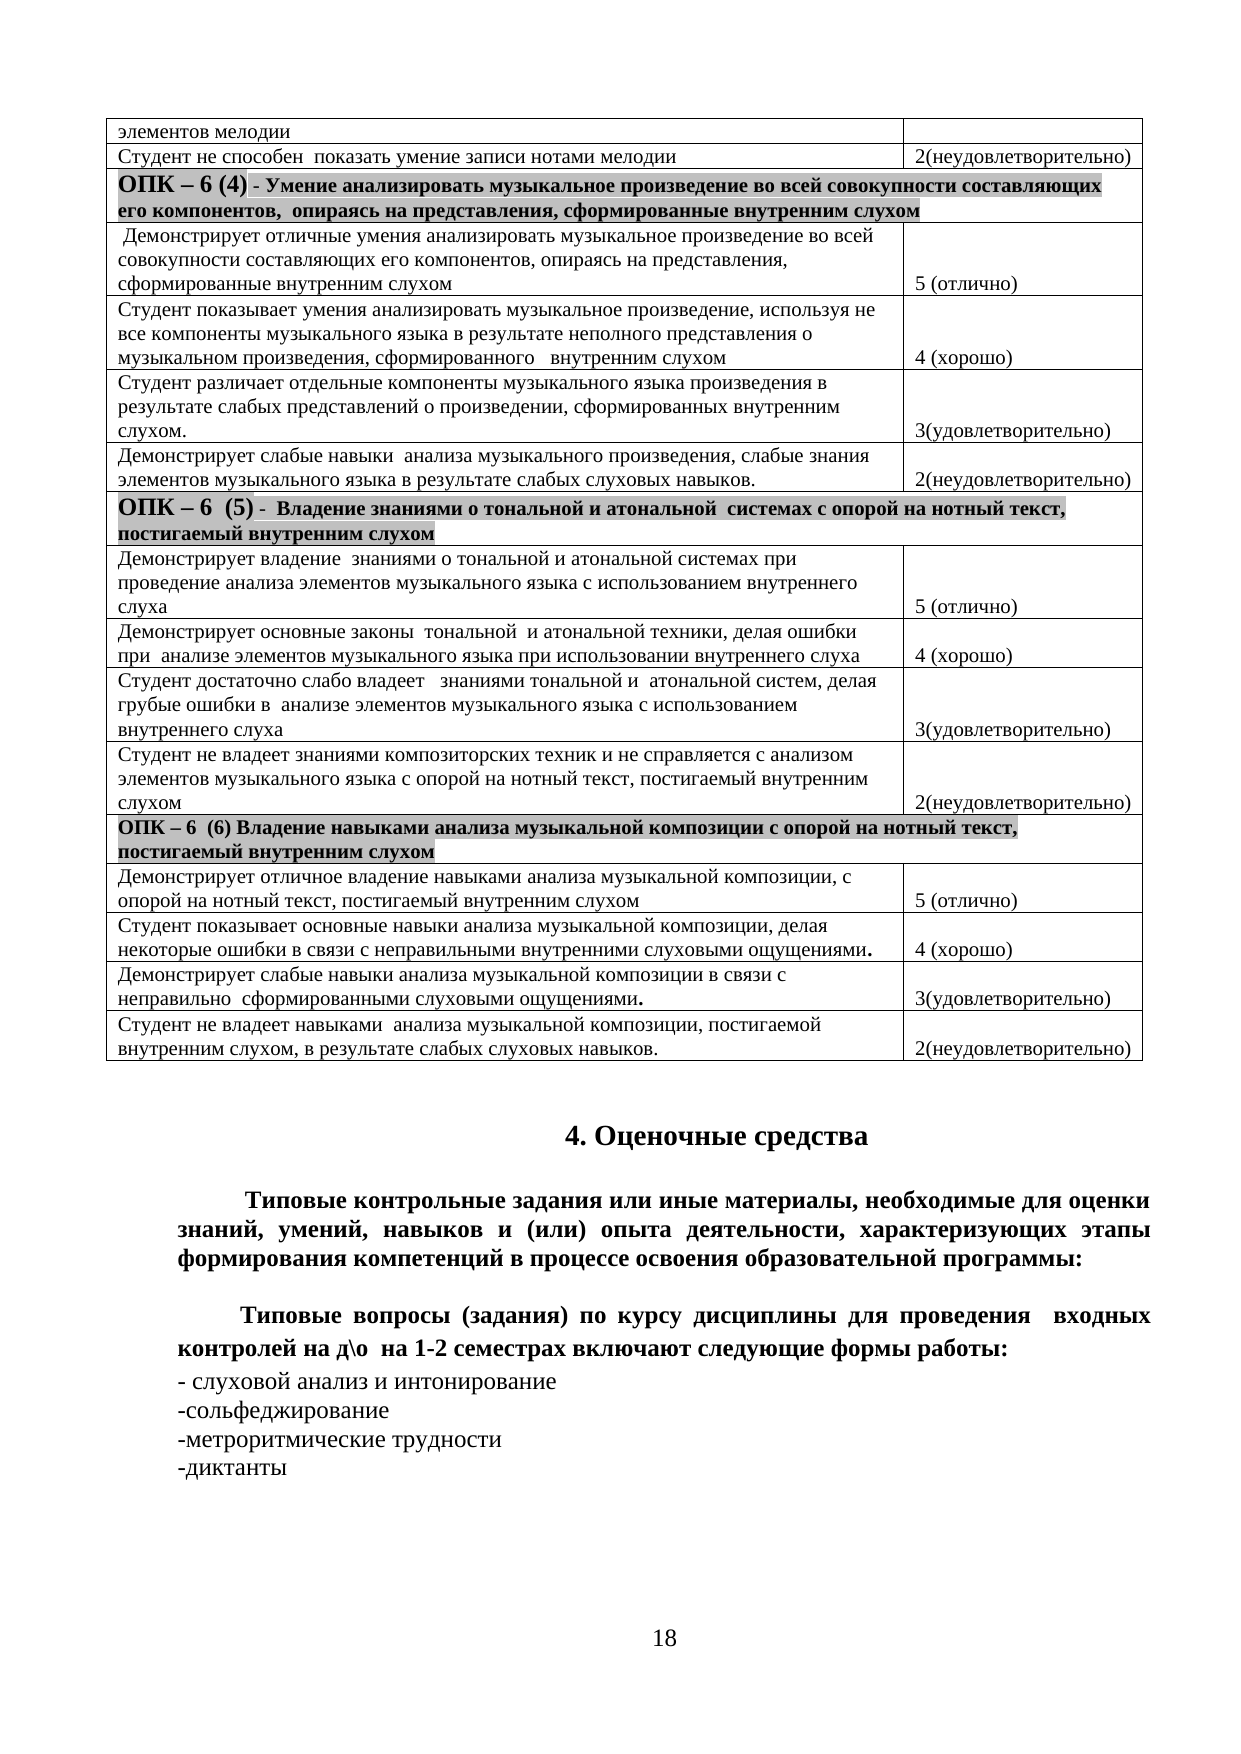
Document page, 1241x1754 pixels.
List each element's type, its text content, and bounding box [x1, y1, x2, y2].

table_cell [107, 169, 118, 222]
table_cell 2(неудовлетворительно) [904, 443, 1142, 491]
table_cell Демонстрирует слабые навыки анализа музыкальной композиции в связи с неправильно сформированными слуховыми ощущениями. [107, 962, 903, 1010]
table_cell 3(удовлетворительно) [904, 370, 1142, 442]
table_cell ОПК – 6 (4) - Умение анализировать музыкальное произведение во всей совокупности составляющих его компонентов, опираясь на представления, сформированные внутренним слухом [247, 169, 1142, 222]
text 4. Оценочные средства [215, 1118, 1152, 1152]
table_cell 2(неудовлетворительно) [904, 144, 1142, 168]
table_cell Демонстрирует основные законы тональной и атональной техники, делая ошибки при анализе элементов музыкального языка при использовании внутреннего слуха [107, 619, 903, 667]
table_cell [107, 119, 903, 143]
text Типовые контрольные задания или иные материалы, необходимые для оценки знаний, умений, навыков и (или) опыта деятельности, характеризующих этапы формирования компетенций в процессе освоения образовательной программы: [177, 1185, 1152, 1271]
text -диктанты [177, 1452, 1152, 1481]
text - слуховой анализ и интонирование [177, 1366, 1152, 1395]
table_cell 5 (отлично) [904, 546, 1142, 618]
table_cell 4 (хорошо) [904, 296, 1142, 369]
table_cell 4 (хорошо) [904, 619, 1142, 667]
table_cell 2(неудовлетворительно) [904, 742, 1142, 814]
table_cell 3(удовлетворительно) [904, 962, 1142, 1010]
table_cell Демонстрирует слабые навыки анализа музыкального произведения, слабые знания элементов музыкального языка в результате слабых слуховых навыков. [107, 443, 903, 491]
table_cell Студент не способен показать умение записи нотами мелодии [107, 144, 903, 168]
table_cell ОПК – 6 (6) Владение навыками анализа музыкальной композиции с опорой на нотный текст, постигаемый внутренним слухом [435, 815, 1142, 863]
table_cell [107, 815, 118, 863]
table_cell 3(удовлетворительно) [904, 668, 1142, 741]
table_cell 5 (отлично) [904, 864, 1142, 912]
table_cell Студент не владеет навыками анализа музыкальной композиции, постигаемой внутренним слухом, в результате слабых слуховых навыков. [107, 1011, 903, 1059]
table_cell Студент показывает умения анализировать музыкальное произведение, используя не все компоненты музыкального языка в результате неполного представления о музыкальном произведения, сформированного внутренним слухом [107, 296, 903, 369]
table_cell 2(неудовлетворительно) [904, 1011, 1142, 1059]
table_cell ОПК – 6 (5) - Владение знаниями о тональной и атональной системах с опорой на нотный текст, постигаемый внутренним слухом [254, 492, 1142, 545]
text -метроритмические трудности [177, 1424, 1152, 1452]
table_cell Демонстрирует владение знаниями о тональной и атональной системах при проведение анализа элементов музыкального языка с использованием внутреннего слуха [107, 546, 903, 618]
table_cell Демонстрирует отличные умения анализировать музыкальное произведение во всей совокупности составляющих его компонентов, опираясь на представления, сформированные внутренним слухом [107, 223, 903, 295]
table_cell Студент не владеет знаниями композиторских техник и не справляется с анализом элементов музыкального языка с опорой на нотный текст, постигаемый внутренним слухом [107, 742, 903, 814]
table_cell 5 (отлично) [904, 223, 1142, 295]
text Типовые вопросы (задания) по курсу дисциплины для проведения входных контролей на д\о на 1-2 семестрах включают следующие формы работы: [177, 1300, 1152, 1362]
table_cell Студент различает отдельные компоненты музыкального языка произведения в результате слабых представлений о произведении, сформированных внутренним слухом. [107, 370, 903, 442]
table_cell Демонстрирует отличное владение навыками анализа музыкальной композиции, с опорой на нотный текст, постигаемый внутренним слухом [107, 864, 903, 912]
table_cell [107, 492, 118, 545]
table_cell Студент достаточно слабо владеет знаниями тональной и атональной систем, делая грубые ошибки в анализе элементов музыкального языка с использованием внутреннего слуха [107, 668, 903, 741]
table_cell 4 (хорошо) [904, 913, 1142, 961]
text -сольфеджирование [177, 1395, 1152, 1424]
table_cell Студент показывает основные навыки анализа музыкальной композиции, делая некоторые ошибки в связи с неправильными внутренними слуховыми ощущениями. [107, 913, 903, 961]
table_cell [904, 119, 1142, 143]
